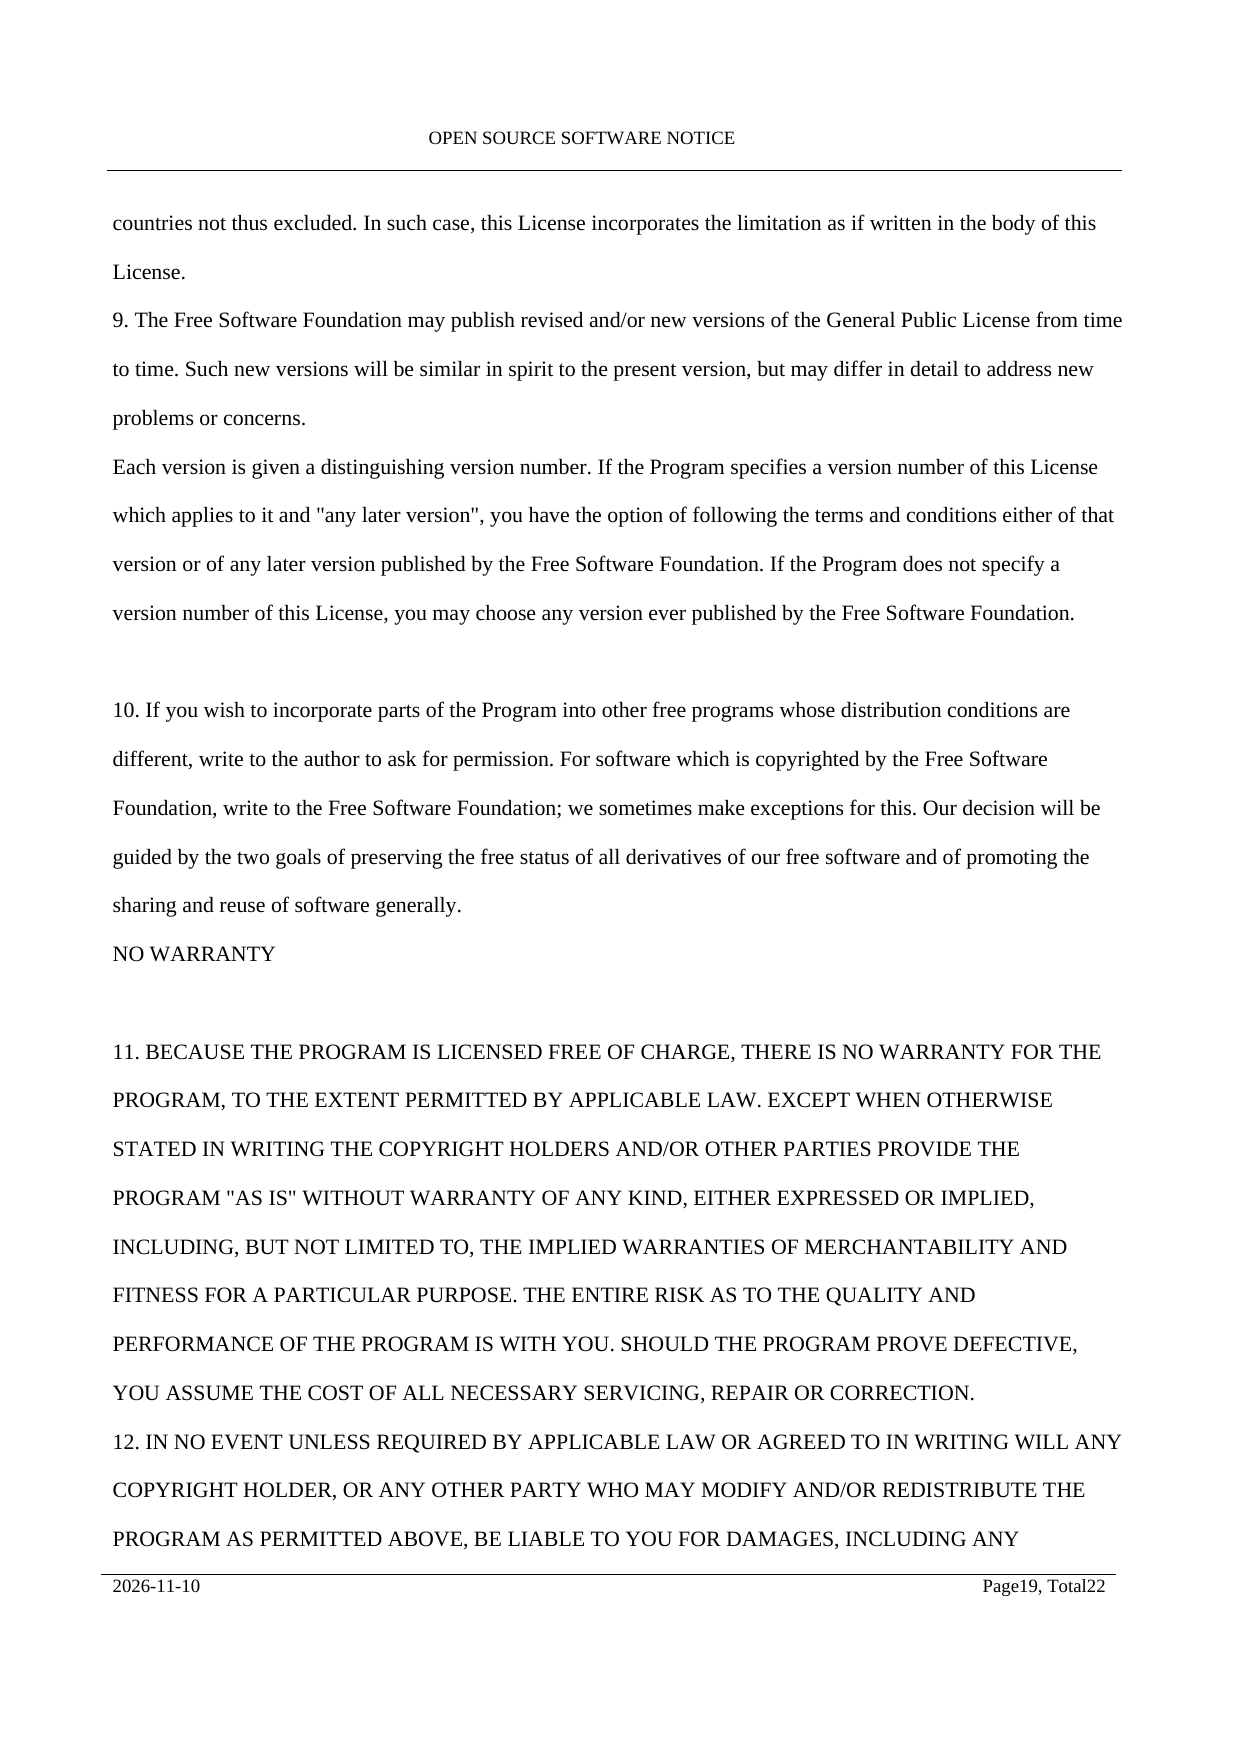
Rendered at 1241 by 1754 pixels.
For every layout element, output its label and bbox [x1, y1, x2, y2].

text [112, 206, 1128, 1555]
